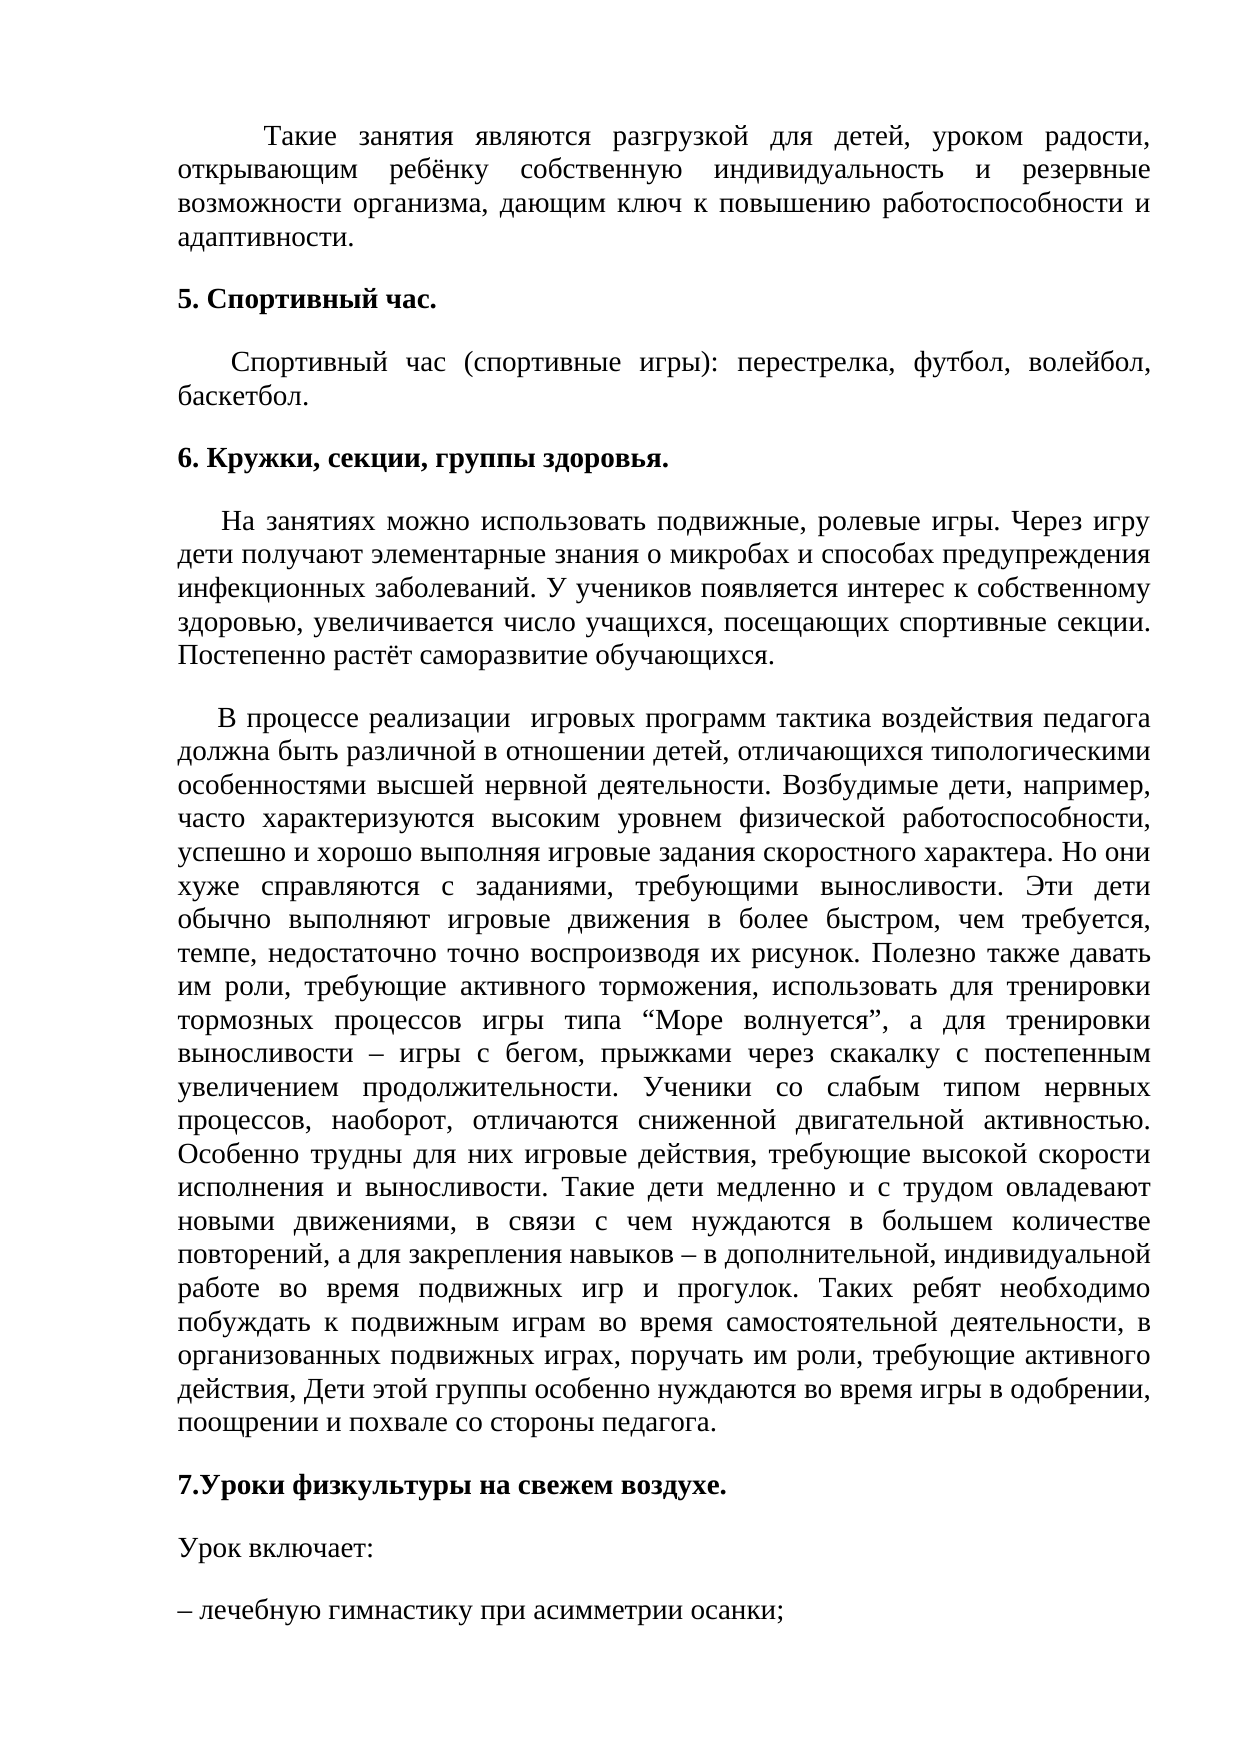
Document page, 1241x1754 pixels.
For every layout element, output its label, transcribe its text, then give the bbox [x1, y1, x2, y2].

text Спортивный час (спортивные игры): перестрелка, футбол, волейбол, баскетбол. [177, 344, 1152, 411]
text На занятиях можно использовать подвижные, ролевые игры. Через игру дети получают элементарные знания о микробах и способах предупреждения инфекционных заболеваний. У учеников появляется интерес к собственному здоровью, увеличивается число учащихся, посещающих спортивные секции. Постепенно растёт саморазвитие обучающихся. [177, 503, 1152, 671]
text 7.Уроки физкультуры на свежем воздухе. [177, 1467, 1152, 1501]
text В процессе реализации игровых программ тактика воздействия педагога должна быть различной в отношении детей, отличающихся типологическими особенностями высшей нервной деятельности. Возбудимые дети, например, часто характеризуются высоким уровнем физической работоспособности, успешно и хорошо выполняя игровые задания скоростного характера. Но они хуже справляются с заданиями, требующими выносливости. Эти дети обычно выполняют игровые движения в более быстром, чем требуется, темпе, недостаточно точно воспроизводя их рисунок. Полезно также давать им роли, требующие активного торможения, использовать для тренировки тормозных процессов игры типа “Море волнуется”, а для тренировки выносливости – игры с бегом, прыжками через скакалку с постепенным увеличением продолжительности. Ученики со слабым типом нервных процессов, наоборот, отличаются сниженной двигательной активностью. Особенно трудны для них игровые действия, требующие высокой скорости исполнения и выносливости. Такие дети медленно и с трудом овладевают новыми движениями, в связи с чем нуждаются в большем количестве повторений, а для закрепления навыков – в дополнительной, индивидуальной работе во время подвижных игр и прогулок. Таких ребят необходимо побуждать к подвижным играм во время самостоятельной деятельности, в организованных подвижных играх, поручать им роли, требующие активного действия, Дети этой группы особенно нуждаются во время игры в одобрении, поощрении и похвале со стороны педагога. [177, 700, 1152, 1438]
text – лечебную гимнастику при асимметрии осанки; [177, 1592, 1152, 1626]
text Урок включает: [177, 1530, 1152, 1563]
text Такие занятия являются разгрузкой для детей, уроком радости, открывающим ребёнку собственную индивидуальность и резервные возможности организма, дающим ключ к повышению работоспособности и адаптивности. [177, 118, 1152, 252]
text 6. Кружки, секции, группы здоровья. [177, 440, 1152, 474]
text 5. Спортивный час. [177, 281, 1152, 315]
